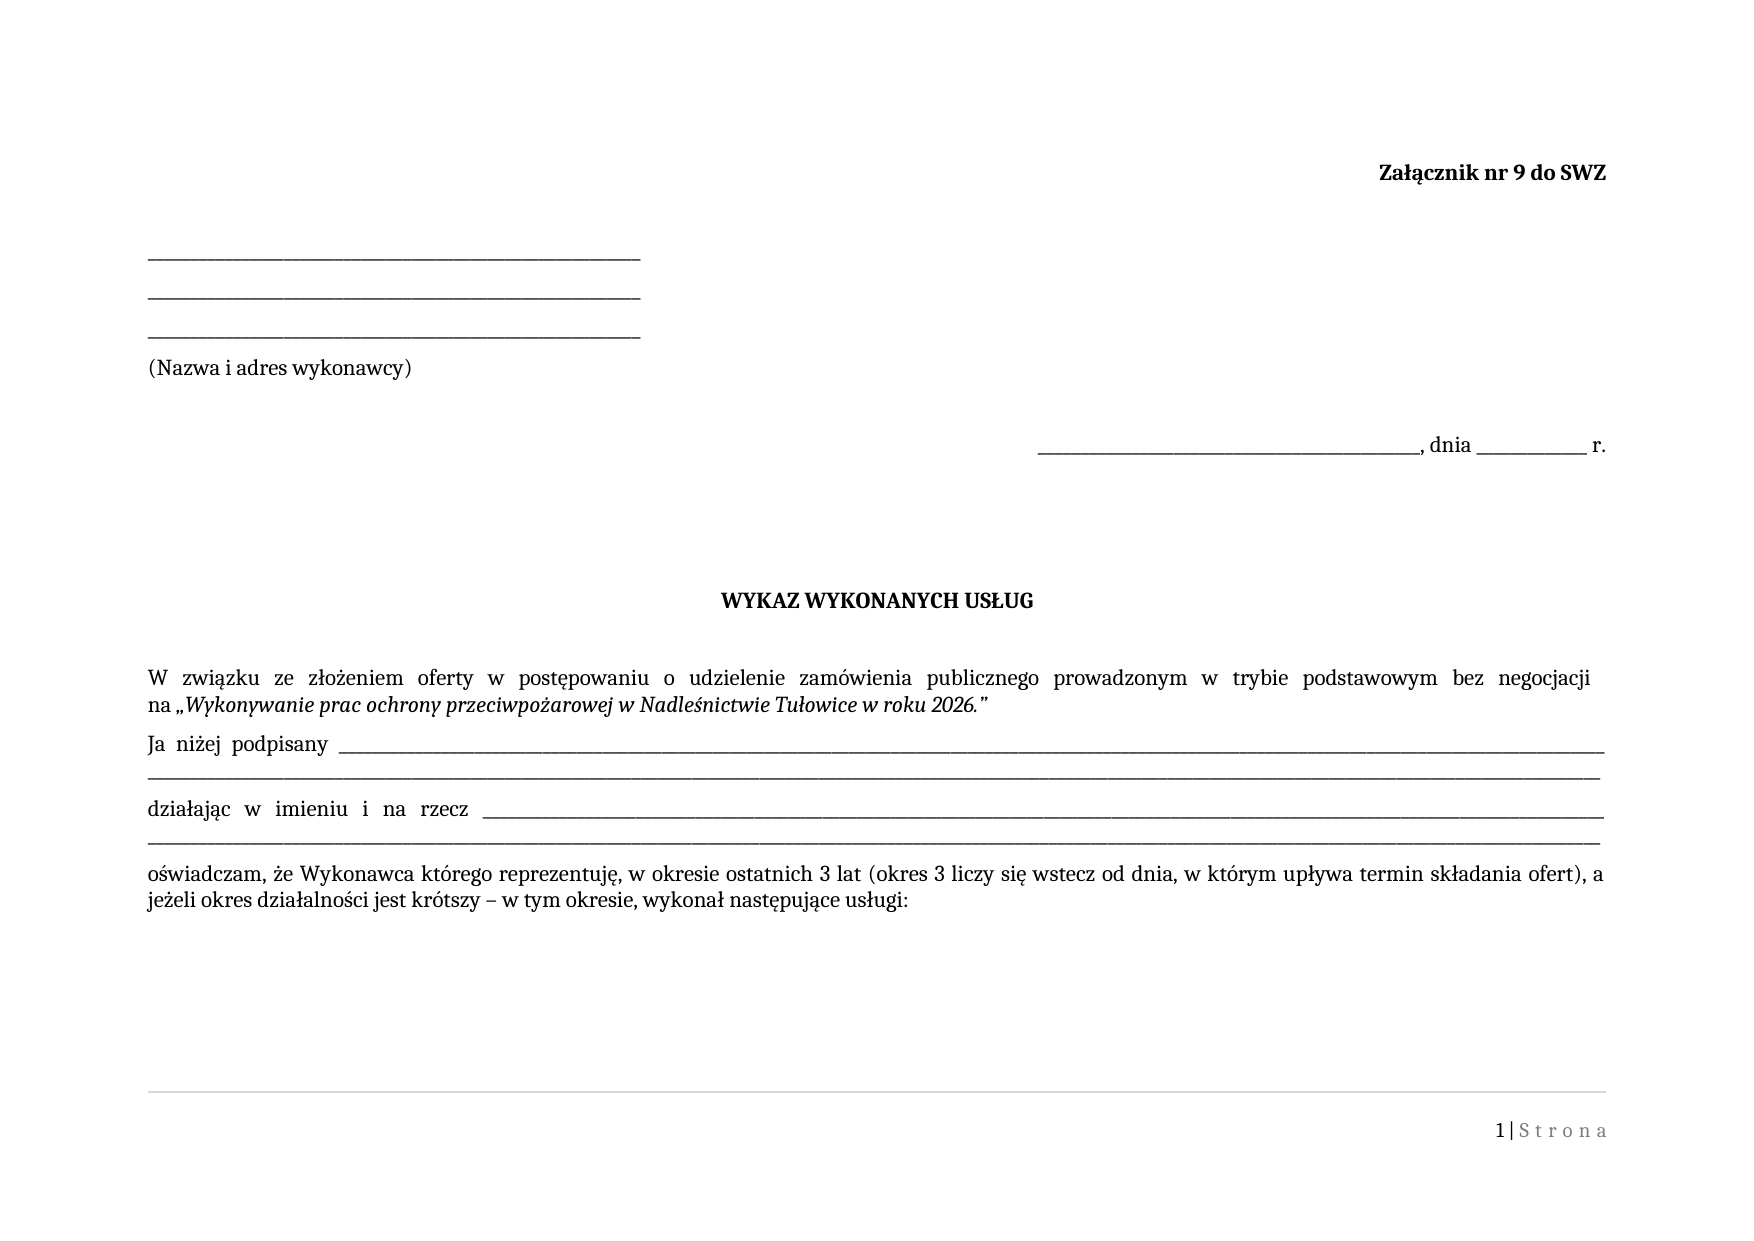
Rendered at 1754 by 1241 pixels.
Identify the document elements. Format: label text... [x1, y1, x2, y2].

text (Nazwa i adres wykonawcy) [148, 354, 1606, 381]
text Załącznik nr 9 do SWZ [148, 160, 1606, 186]
text Ja niżej podpisany _____________________________________________________________________________________________________________________________________________________ ___________________________________________________________________________________________________________________________________________________________________________ [148, 730, 1606, 783]
text _____________________________________________, dnia _____________ r. [148, 432, 1606, 458]
text oświadczam, że Wykonawca którego reprezentuję, w okresie ostatnich 3 lat (okres 3 liczy się wstecz od dnia, w którym upływa termin składania ofert), a jeżeli okres działalności jest krótszy – w tym okresie, wykonał następujące usługi: [148, 861, 1606, 913]
text __________________________________________________________ [148, 316, 1606, 342]
text działając w imieniu i na rzecz ____________________________________________________________________________________________________________________________________ ___________________________________________________________________________________________________________________________________________________________________________ [148, 796, 1606, 848]
text __________________________________________________________ [148, 277, 1606, 303]
text WYKAZ WYKONANYCH USŁUG [148, 587, 1606, 614]
text W związku ze złożeniem oferty w postępowaniu o udzielenie zamówienia publicznego prowadzonym w trybie podstawowym bez negocjacji na „Wykonywanie prac ochrony przeciwpożarowej w Nadleśnictwie Tułowice w roku 2026.” [148, 665, 1606, 718]
text __________________________________________________________ [148, 238, 1606, 264]
